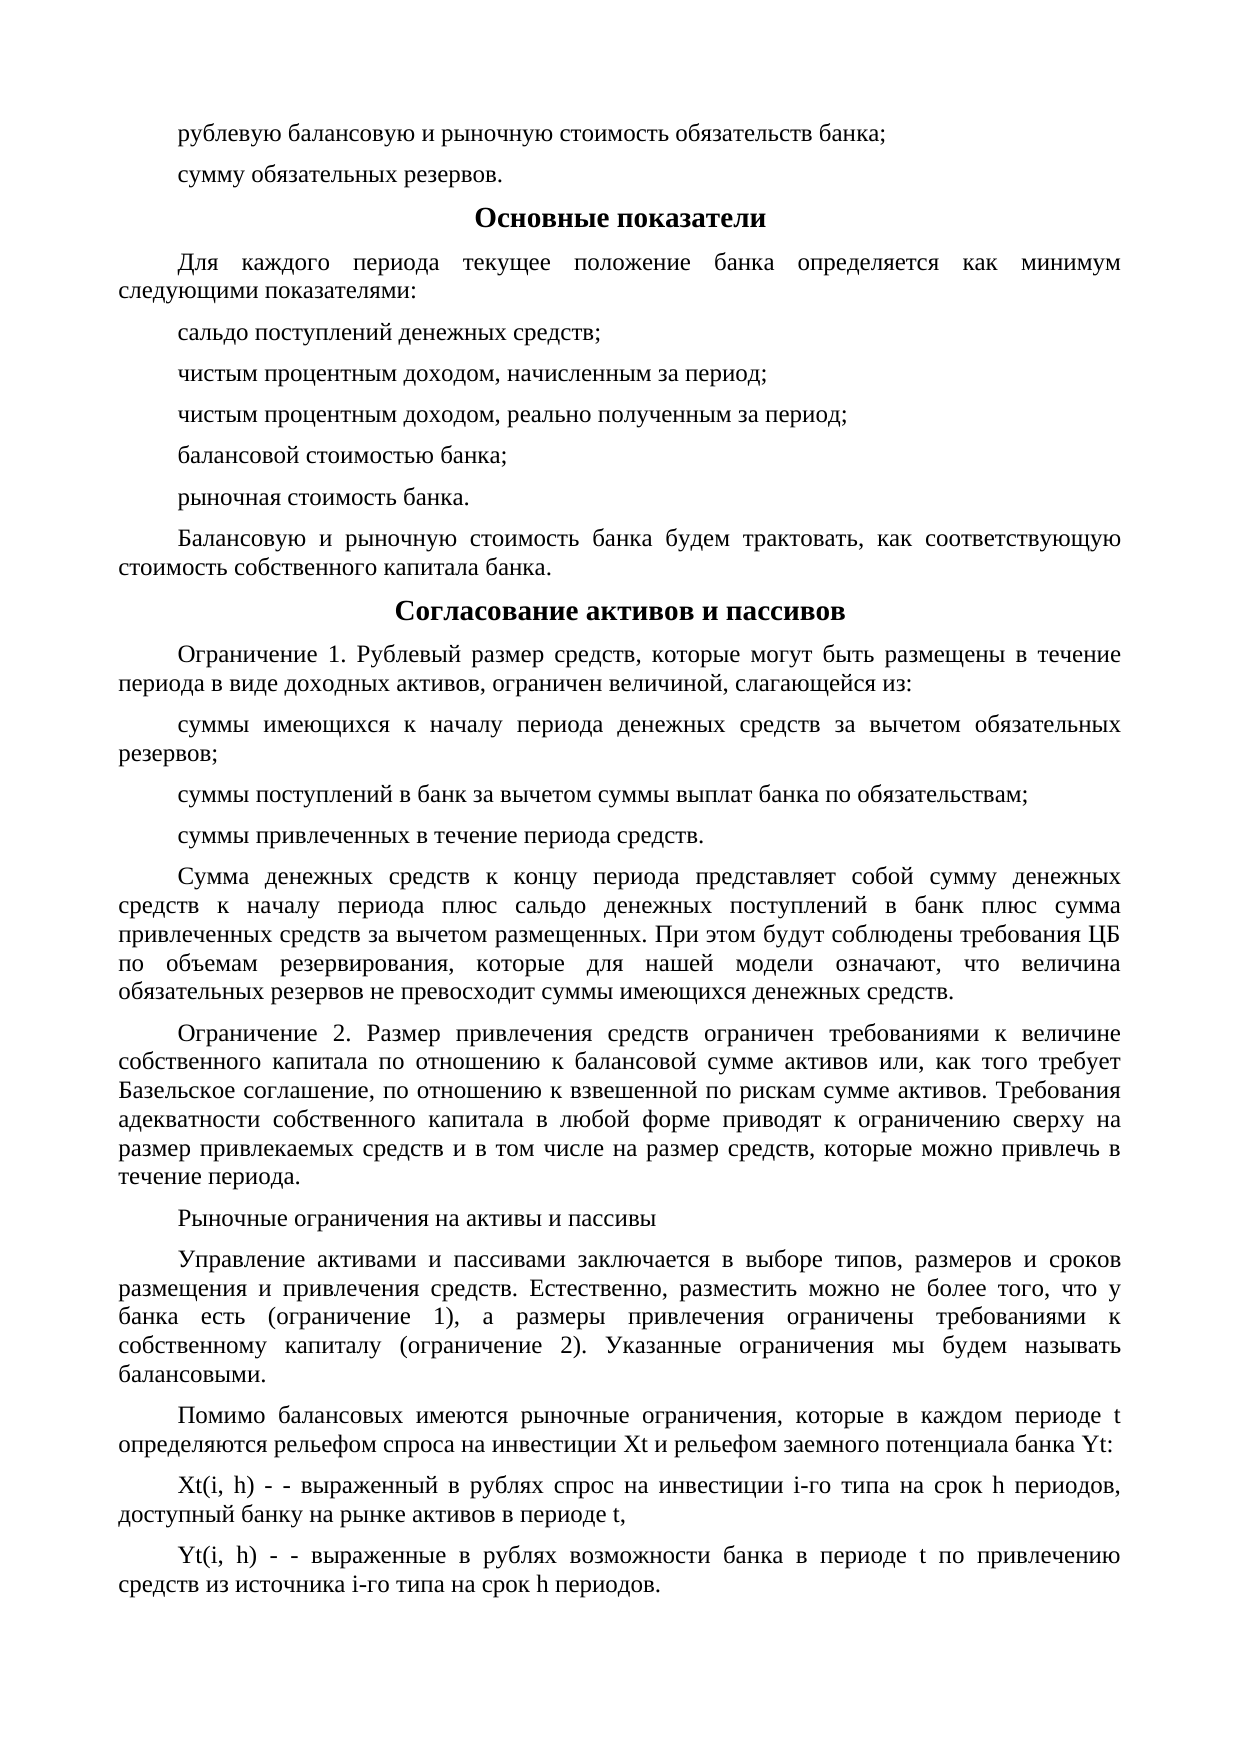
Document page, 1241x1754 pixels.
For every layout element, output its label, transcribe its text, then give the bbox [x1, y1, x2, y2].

text суммы имеющихся к началу периода денежных средств за вычетом обязательных резервов; [118, 709, 1122, 766]
text Сумма денежных средств к концу периода представляет собой сумму денежных средств к началу периода плюс сальдо денежных поступлений в банк плюс сумма привлеченных средств за вычетом размещенных. При этом будут соблюдены требования ЦБ по объемам резервирования, которые для нашей модели означают, что величина обязательных резервов не превосходит суммы имеющихся денежных средств. [118, 861, 1122, 1005]
text рыночная стоимость банка. [118, 482, 1122, 510]
text сумму обязательных резервов. [118, 159, 1122, 188]
text Рыночные ограничения на активы и пассивы [118, 1203, 1122, 1231]
text Ограничение 1. Рублевый размер средств, которые могут быть размещены в течение периода в виде доходных активов, ограничен величиной, слагающейся из: [118, 639, 1122, 696]
text Ограничение 2. Размер привлечения средств ограничен требованиями к величине собственного капитала по отношению к балансовой сумме активов или, как того требует Базельское соглашение, по отношению к взвешенной по рискам сумме активов. Требования адекватности собственного капитала в любой форме приводят к ограничению сверху на размер привлекаемых средств и в том числе на размер средств, которые можно привлечь в течение периода. [118, 1018, 1122, 1190]
text Балансовую и рыночную стоимость банка будем трактовать, как соответствующую стоимость собственного капитала банка. [118, 523, 1122, 580]
text Управление активами и пассивами заключается в выборе типов, размеров и сроков размещения и привлечения средств. Естественно, разместить можно не более того, что у банка есть (ограничение 1), а размеры привлечения ограничены требованиями к собственному капиталу (ограничение 2). Указанные ограничения мы будем называть балансовыми. [118, 1244, 1122, 1388]
text балансовой стоимостью банка; [118, 440, 1122, 469]
text Помимо балансовых имеются рыночные ограничения, которые в каждом периоде t определяются рельефом спроса на инвестиции Xt и рельефом заемного потенциала банка Yt: [118, 1400, 1122, 1458]
text Основные показатели [118, 201, 1122, 234]
text чистым процентным доходом, начисленным за период; [118, 358, 1122, 387]
text суммы поступлений в банк за вычетом суммы выплат банка по обязательствам; [118, 779, 1122, 808]
text Согласование активов и пассивов [118, 593, 1122, 626]
text сальдо поступлений денежных средств; [118, 317, 1122, 345]
text чистым процентным доходом, реально полученным за период; [118, 399, 1122, 428]
text Для каждого периода текущее положение банка определяется как минимум следующими показателями: [118, 247, 1122, 304]
text Xt(i, h) - - выраженный в рублях спрос на инвестиции i-го типа на срок h периодов, доступный банку на рынке активов в периоде t, [118, 1470, 1122, 1528]
text Yt(i, h) - - выраженные в рублях возможности банка в периоде t по привлечению средств из источника i-го типа на срок h периодов. [118, 1540, 1122, 1598]
text суммы привлеченных в течение периода средств. [118, 820, 1122, 849]
text рублевую балансовую и рыночную стоимость обязательств банка; [118, 118, 1122, 147]
